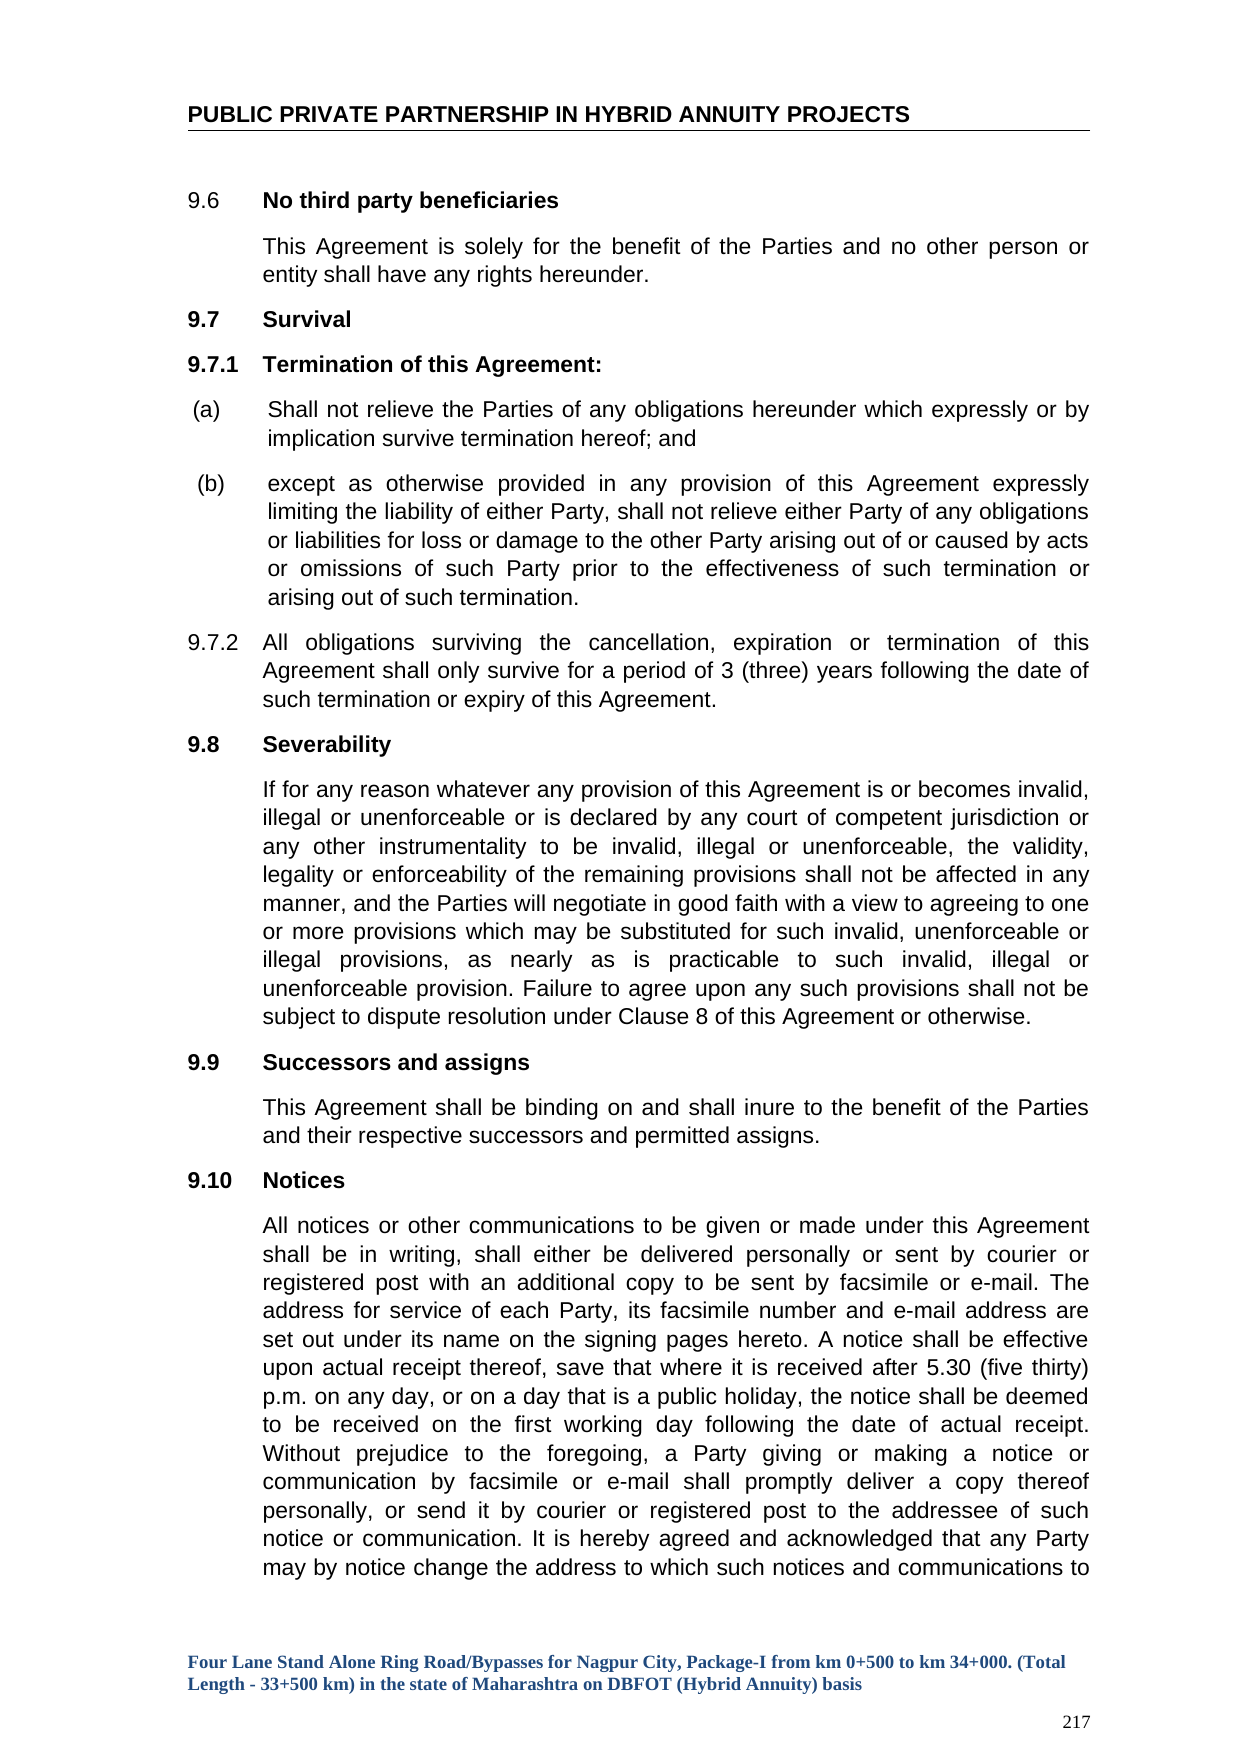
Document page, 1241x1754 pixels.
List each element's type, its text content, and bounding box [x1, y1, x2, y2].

text 9.7 Survival [187, 306, 1090, 332]
text 9.7.2 All obligations surviving the cancellation, expiration or termination of this Agreement shall only survive for a period of 3 (three) years following the date of such termination or expiry of this Agreement. [187, 629, 1090, 712]
text This Agreement shall be binding on and shall inure to the benefit of the Parties and their respective successors and permitted assigns. [262, 1093, 1090, 1148]
text This Agreement is solely for the benefit of the Parties and no other person or entity shall have any rights hereunder. [262, 233, 1090, 287]
text 9.8 Severability [187, 731, 1090, 757]
text (b) except as otherwise provided in any provision of this Agreement expressly limiting the liability of either Party, shall not relieve either Party of any obligations or liabilities for loss or damage to the other Party arising out of or caused by acts or omissions of such Party prior to the effectiveness of such termination or arising out of such termination. [197, 470, 1090, 610]
text (a) Shall not relieve the Parties of any obligations hereunder which expressly or by implication survive termination hereof; and [192, 396, 1090, 451]
text If for any reason whatever any provision of this Agreement is or becomes invalid, illegal or unenforceable or is declared by any court of competent jurisdiction or any other instrumentality to be invalid, illegal or unenforceable, the validity, legality or enforceability of the remaining provisions shall not be affected in any manner, and the Parties will negotiate in good faith with a view to agreeing to one or more provisions which may be substituted for such invalid, unenforceable or illegal provisions, as nearly as is practicable to such invalid, illegal or unenforceable provision. Failure to agree upon any such provisions shall not be subject to dispute resolution under Clause 8 of this Agreement or otherwise. [262, 776, 1090, 1030]
text 9.7.1 Termination of this Agreement: [187, 351, 1090, 378]
text 9.9 Successors and assigns [187, 1048, 1090, 1075]
text 9.6 No third party beneficiaries [187, 187, 1090, 214]
text 9.10 Notices [187, 1167, 1090, 1193]
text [262, 1212, 1090, 1580]
